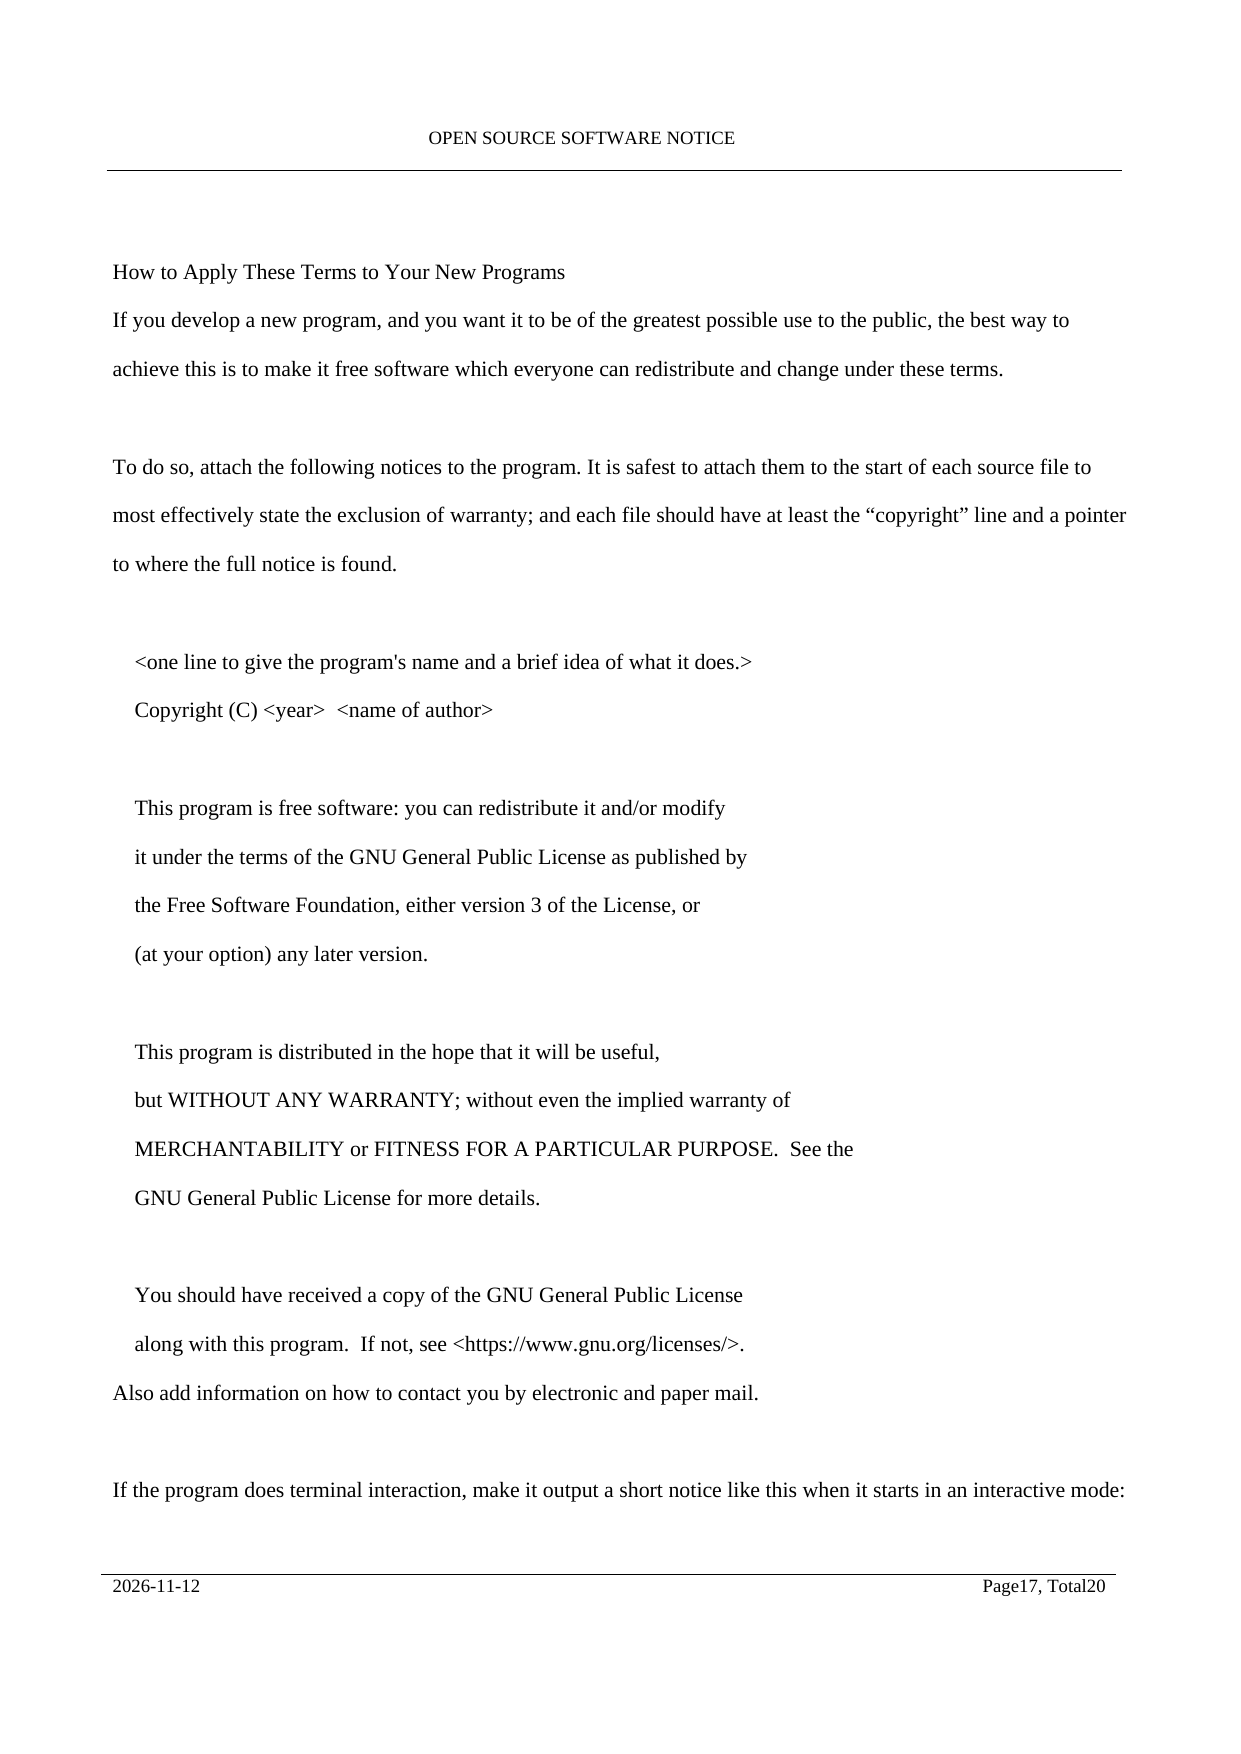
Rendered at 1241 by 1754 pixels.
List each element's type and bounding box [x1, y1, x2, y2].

text [112, 206, 1128, 1506]
